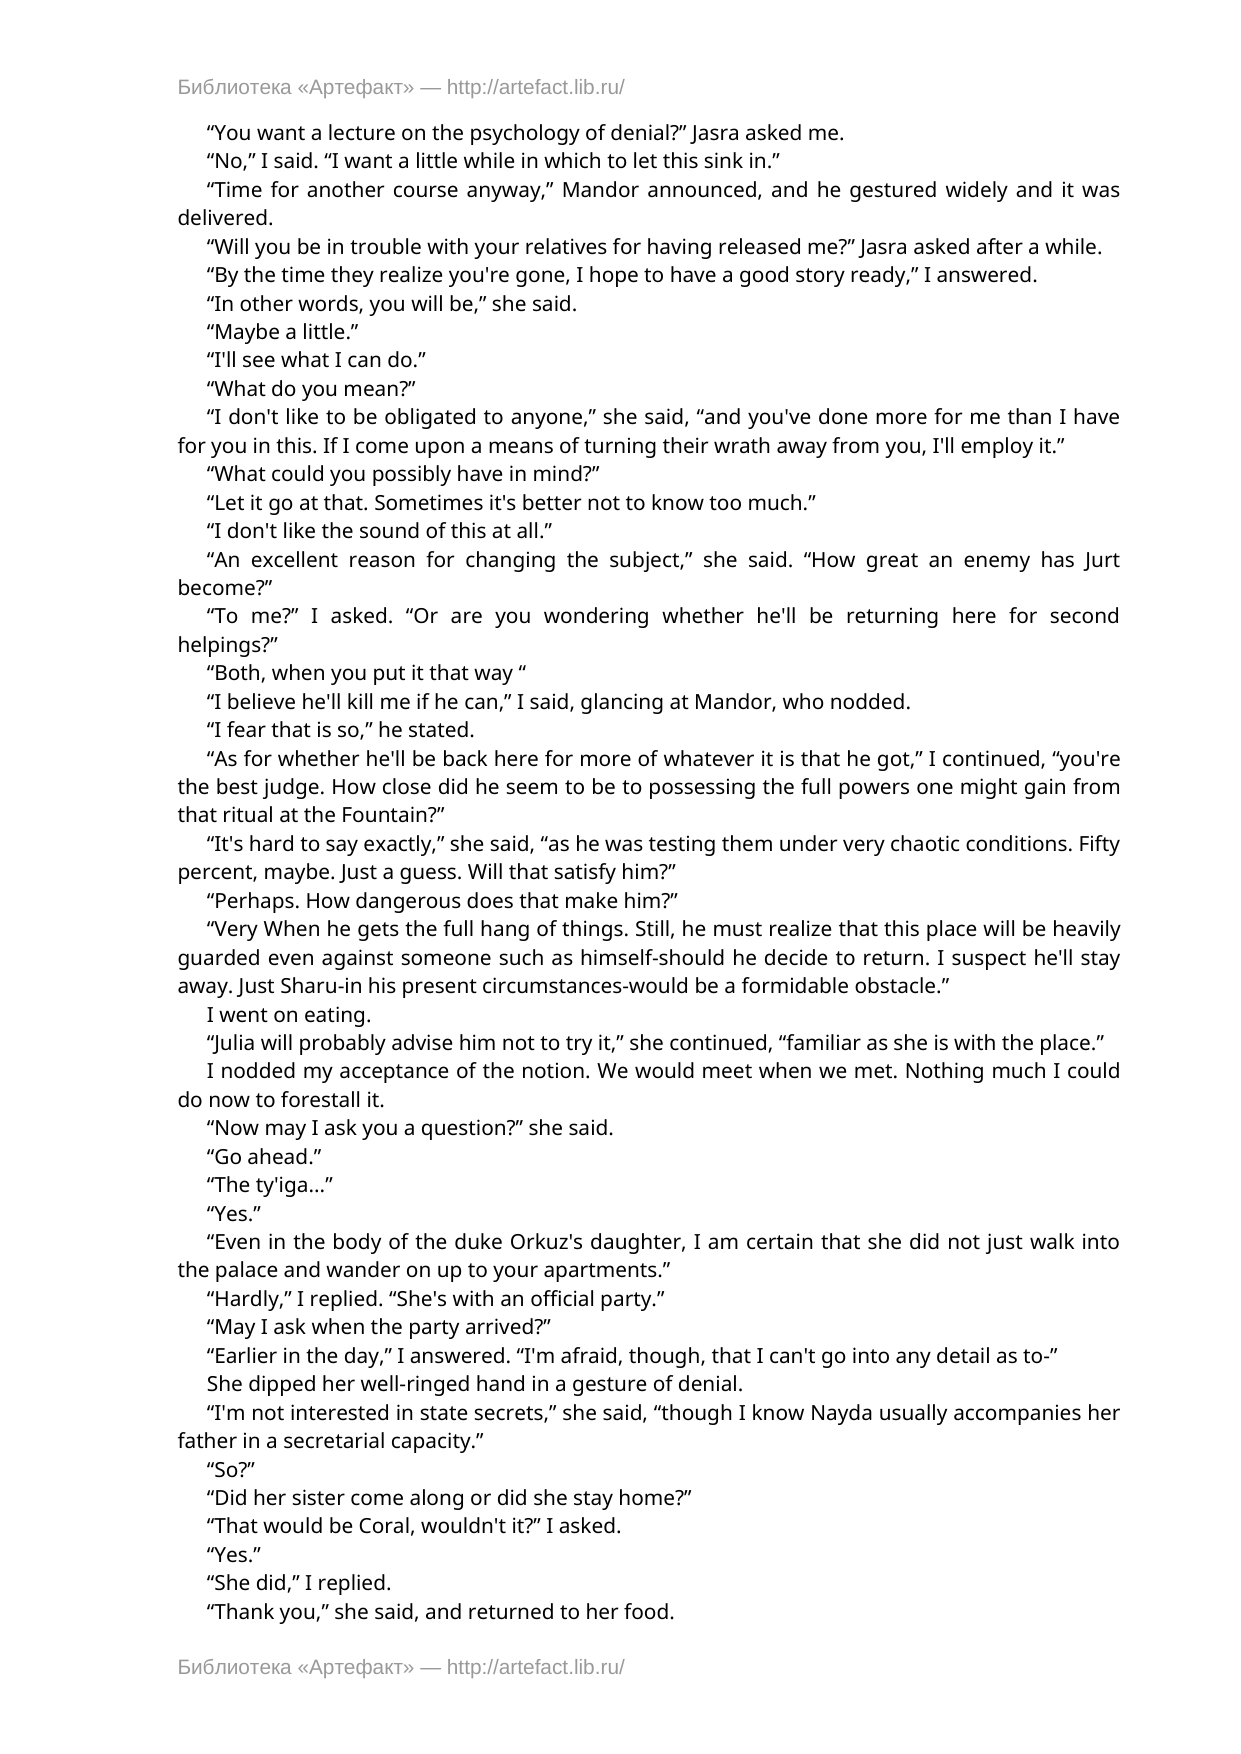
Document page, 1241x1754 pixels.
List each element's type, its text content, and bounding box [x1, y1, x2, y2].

text “I fear that is so,” he stated. [177, 715, 1122, 744]
text “Perhaps. How dangerous does that make him?” [177, 886, 1122, 914]
text “Thank you,” she said, and returned to her food. [177, 1597, 1122, 1625]
text “She did,” I replied. [177, 1568, 1122, 1597]
text “By the time they realize you're gone, I hope to have a good story ready,” I answered. [177, 260, 1122, 289]
text “What do you mean?” [177, 374, 1122, 402]
text “To me?” I asked. “Or are you wondering whether he'll be returning here for second helpings?” [177, 602, 1122, 658]
text “I believe he'll kill me if he can,” I said, glancing at Mandor, who nodded. [177, 687, 1122, 715]
text “So?” [177, 1455, 1122, 1483]
text I went on eating. [177, 1000, 1122, 1028]
text “Will you be in trouble with your relatives for having released me?” Jasra asked after a while. [177, 232, 1122, 260]
text “Earlier in the day,” I answered. “I'm afraid, though, that I can't go into any detail as to-” [177, 1341, 1122, 1369]
text “Hardly,” I replied. “She's with an official party.” [177, 1284, 1122, 1312]
text “Yes.” [177, 1540, 1122, 1568]
text “Now may I ask you a question?” she said. [177, 1113, 1122, 1142]
text “Maybe a little.” [177, 317, 1122, 346]
text “I'll see what I can do.” [177, 346, 1122, 374]
text “I don't like the sound of this at all.” [177, 516, 1122, 545]
text “Go ahead.” [177, 1142, 1122, 1170]
text I nodded my acceptance of the notion. We would meet when we met. Nothing much I could do now to forestall it. [177, 1057, 1122, 1113]
text “Julia will probably advise him not to try it,” she continued, “familiar as she is with the place.” [177, 1028, 1122, 1057]
text “As for whether he'll be back here for more of whatever it is that he got,” I continued, “you're the best judge. How close did he seem to be to possessing the full powers one might gain from that ritual at the Fountain?” [177, 744, 1122, 829]
text “It's hard to say exactly,” she said, “as he was testing them under very chaotic conditions. Fifty percent, maybe. Just a guess. Will that satisfy him?” [177, 829, 1122, 886]
text “What could you possibly have in mind?” [177, 459, 1122, 488]
text She dipped her well-ringed hand in a gesture of denial. [177, 1369, 1122, 1398]
text “May I ask when the party arrived?” [177, 1312, 1122, 1341]
text “That would be Coral, wouldn't it?” I asked. [177, 1512, 1122, 1540]
text “In other words, you will be,” she said. [177, 289, 1122, 317]
text “An excellent reason for changing the subject,” she said. “How great an enemy has Jurt become?” [177, 545, 1122, 602]
text “Did her sister come along or did she stay home?” [177, 1483, 1122, 1512]
text “Let it go at that. Sometimes it's better not to know too much.” [177, 488, 1122, 516]
text “You want a lecture on the psychology of denial?” Jasra asked me. [177, 118, 1122, 147]
text “The ty'iga...” [177, 1170, 1122, 1199]
text “Both, when you put it that way “ [177, 658, 1122, 687]
text “Even in the body of the duke Orkuz's daughter, I am certain that she did not just walk into the palace and wander on up to your apartments.” [177, 1227, 1122, 1284]
text “I'm not interested in state secrets,” she said, “though I know Nayda usually accompanies her father in a secretarial capacity.” [177, 1398, 1122, 1455]
text “Very When he gets the full hang of things. Still, he must realize that this place will be heavily guarded even against someone such as himself-should he decide to return. I suspect he'll stay away. Just Sharu-in his present circumstances-would be a formidable obstacle.” [177, 914, 1122, 1000]
text “No,” I said. “I want a little while in which to let this sink in.” [177, 147, 1122, 175]
text “Time for another course anyway,” Mandor announced, and he gestured widely and it was delivered. [177, 175, 1122, 232]
text “I don't like to be obligated to anyone,” she said, “and you've done more for me than I have for you in this. If I come upon a means of turning their wrath away from you, I'll employ it.” [177, 402, 1122, 459]
text “Yes.” [177, 1199, 1122, 1227]
